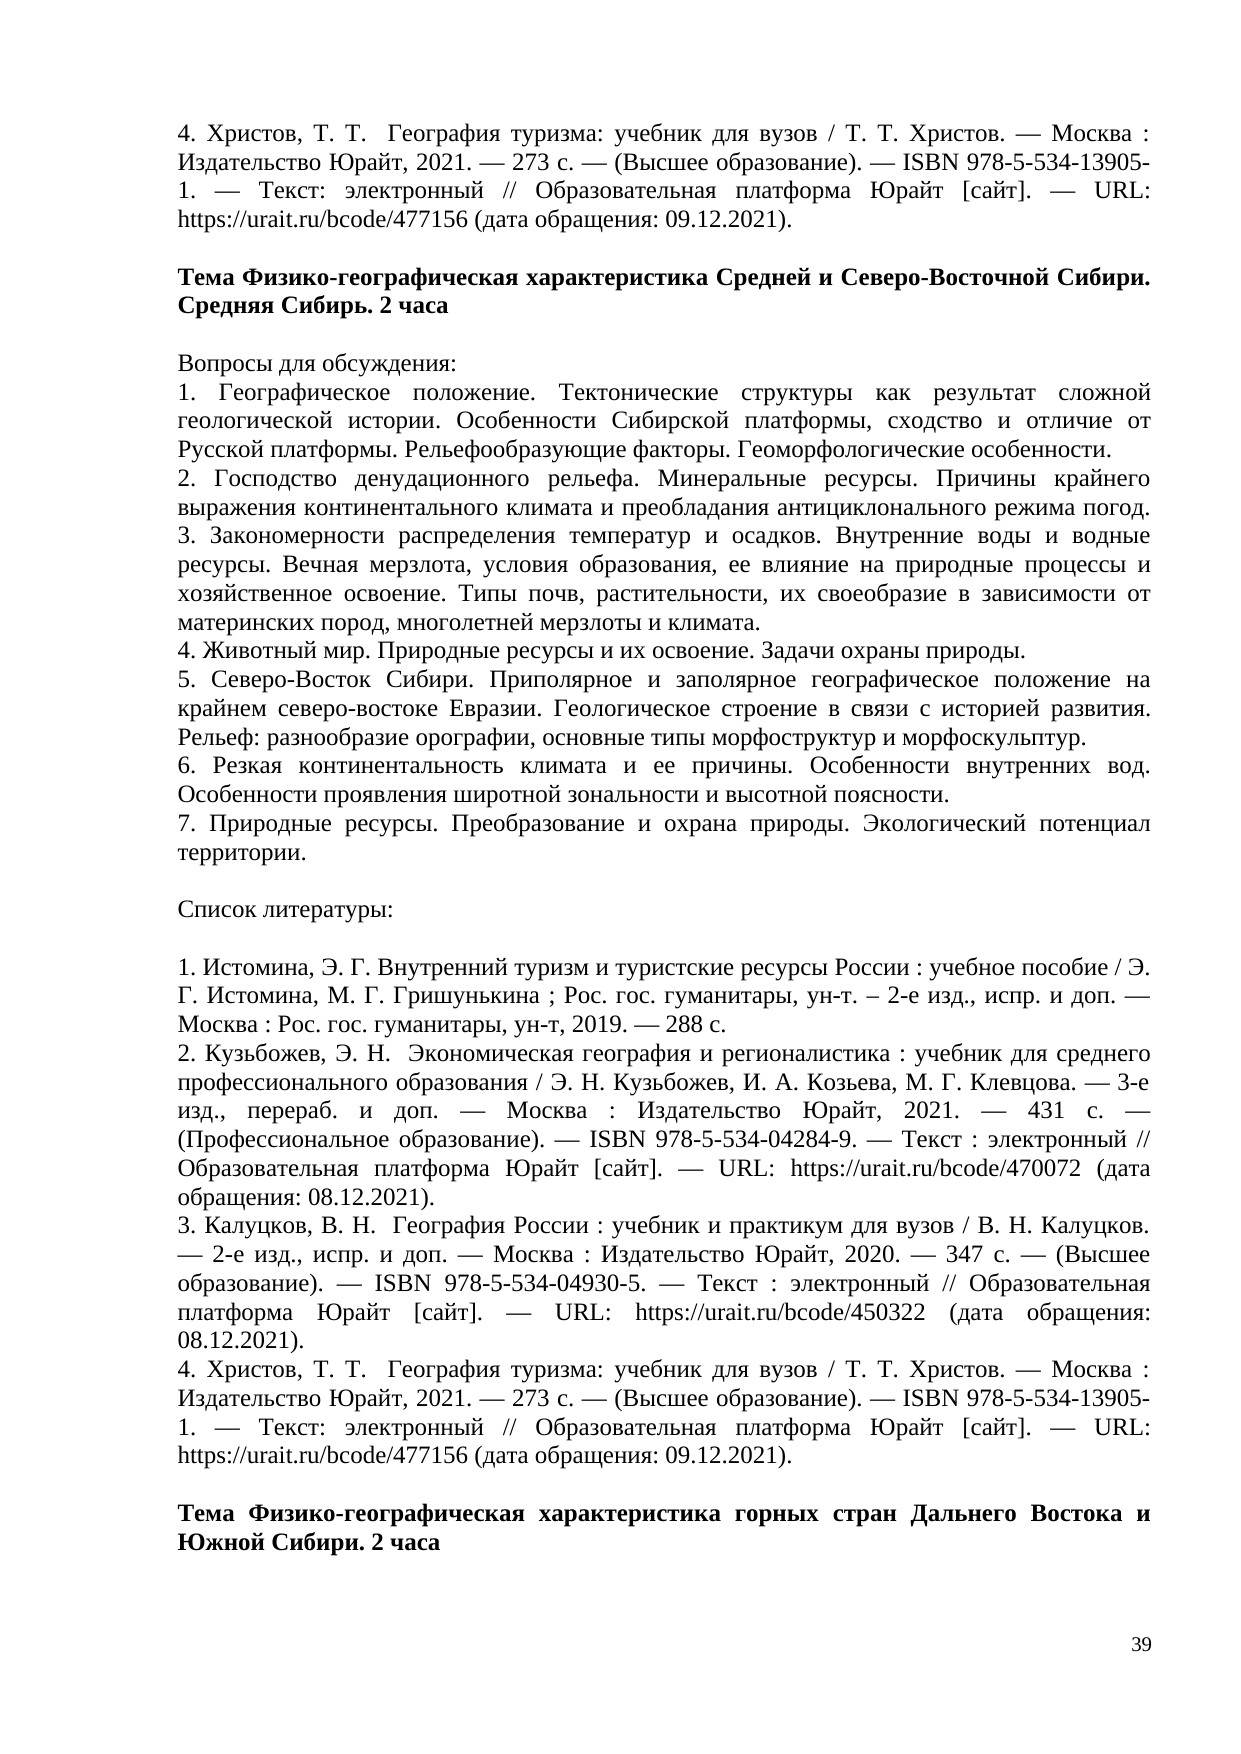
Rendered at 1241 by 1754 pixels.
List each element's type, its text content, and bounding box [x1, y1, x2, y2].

text 2. Кузьбожев, Э. Н. Экономическая география и регионалистика : учебник для среднего профессионального образования / Э. Н. Кузьбожев, И. А. Козьева, М. Г. Клевцова. — 3-е изд., перераб. и доп. — Москва : Издательство Юрайт, 2021. — 431 с. — (Профессиональное образование). — ISBN 978-5-534-04284-9. — Текст : электронный // Образовательная платформа Юрайт [сайт]. — URL: https://urait.ru/bcode/470072 (дата обращения: 08.12.2021). [177, 1038, 1152, 1211]
text 6. Резкая континентальность климата и ее причины. Особенности внутренних вод. Особенности проявления широтной зональности и высотной поясности. [177, 751, 1152, 808]
text 5. Северо-Восток Сибири. Приполярное и заполярное географическое положение на крайнем северо-востоке Евразии. Геологическое строение в связи с историей развития. Рельеф: разнообразие орографии, основные типы морфоструктур и морфоскульптур. [177, 664, 1152, 751]
text Вопросы для обсуждения: [177, 348, 1152, 377]
text 1. Географическое положение. Тектонические структуры как результат сложной геологической истории. Особенности Сибирской платформы, сходство и отличие от Русской платформы. Рельефообразующие факторы. Геоморфологические особенности. [177, 377, 1152, 463]
text 1. Истомина, Э. Г. Внутренний туризм и туристские ресурсы России : учебное пособие / Э. Г. Истомина, М. Г. Гришунькина ; Рос. гос. гуманитары, ун-т. – 2-е изд., испр. и доп. — Москва : Рос. гос. гуманитары, ун-т, 2019. — 288 с. [177, 952, 1152, 1038]
text Тема Физико-географическая характеристика горных стран Дальнего Востока и Южной Сибири. 2 часа [177, 1498, 1152, 1556]
text 7. Природные ресурсы. Преобразование и охрана природы. Экологический потенциал территории. [177, 808, 1152, 866]
text 2. Господство денудационного рельефа. Минеральные ресурсы. Причины крайнего выражения континентального климата и преобладания антициклонального режима погод. 3. Закономерности распределения температур и осадков. Внутренние воды и водные ресурсы. Вечная мерзлота, условия образования, ее влияние на природные процессы и хозяйственное освоение. Типы почв, растительности, их своеобразие в зависимости от материнских пород, многолетней мерзлоты и климата. [177, 463, 1152, 636]
text 4. Животный мир. Природные ресурсы и их освоение. Задачи охраны природы. [177, 636, 1152, 664]
text Тема Физико-географическая характеристика Средней и Северо-Восточной Сибири. Средняя Сибирь. 2 часа [177, 262, 1152, 319]
text Список литературы: [177, 894, 1152, 923]
text 3. Калуцков, В. Н. География России : учебник и практикум для вузов / В. Н. Калуцков. — 2-е изд., испр. и доп. — Москва : Издательство Юрайт, 2020. — 347 с. — (Высшее образование). — ISBN 978-5-534-04930-5. — Текст : электронный // Образовательная платформа Юрайт [сайт]. — URL: https://urait.ru/bcode/450322 (дата обращения: 08.12.2021). [177, 1211, 1152, 1354]
text 4. Христов, Т. Т. География туризма: учебник для вузов / Т. Т. Христов. — Москва : Издательство Юрайт, 2021. — 273 с. — (Высшее образование). — ISBN 978-5-534-13905-1. — Текст: электронный // Образовательная платформа Юрайт [сайт]. — URL: https://urait.ru/bcode/477156 (дата обращения: 09.12.2021). [177, 1354, 1152, 1469]
text 4. Христов, Т. Т. География туризма: учебник для вузов / Т. Т. Христов. — Москва : Издательство Юрайт, 2021. — 273 с. — (Высшее образование). — ISBN 978-5-534-13905-1. — Текст: электронный // Образовательная платформа Юрайт [сайт]. — URL: https://urait.ru/bcode/477156 (дата обращения: 09.12.2021). [177, 118, 1152, 233]
